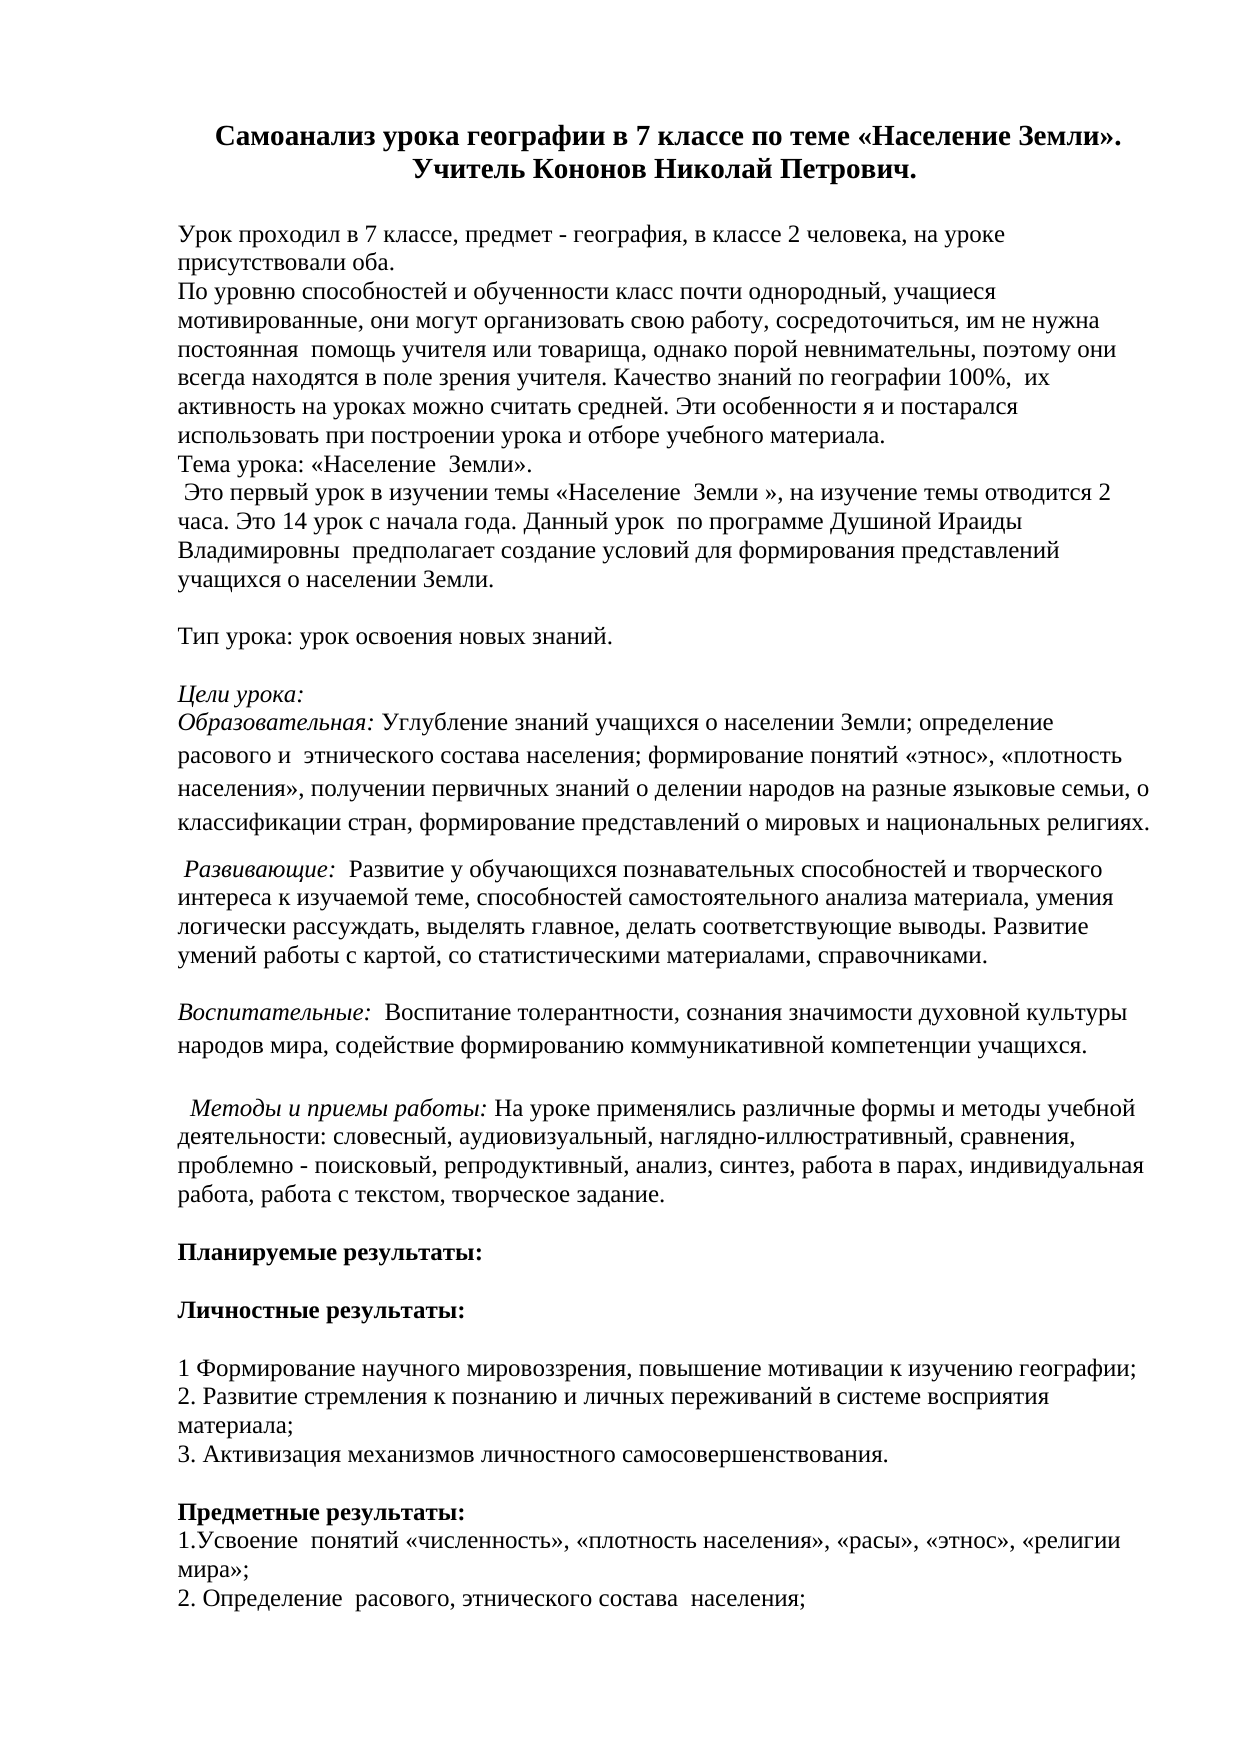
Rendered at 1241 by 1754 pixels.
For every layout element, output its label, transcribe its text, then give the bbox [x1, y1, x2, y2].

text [177, 1526, 1152, 1612]
text Цели урока: [177, 679, 1152, 707]
text Тема урока: «Население Земли». [177, 449, 1152, 477]
text По уровню способностей и обученности класс почти однородный, учащиеся мотивированные, они могут организовать свою работу, сосредоточиться, им не нужна постоянная помощь учителя или товарища, однако порой невнимательны, поэтому они всегда находятся в поле зрения учителя. Качество знаний по географии 100%, их активность на уроках можно считать средней. Эти особенности я и постарался использовать при построении урока и отборе учебного материала. [177, 276, 1152, 449]
text Тип урока: урок освоения новых знаний. [177, 621, 1152, 650]
text Образовательная: Углубление знаний учащихся о населении Земли; определение расового и этнического состава населения; формирование понятий «этнос», «плотность населения», получении первичных знаний о делении народов на разные языковые семьи, о классификации стран, формирование представлений о мировых и национальных религиях. [177, 707, 1152, 835]
text 1 Формирование научного мировоззрения, повышение мотивации к изучению географии; 2. Развитие стремления к познанию и личных переживаний в системе восприятия материала; 3. Активизация механизмов личностного самосовершенствования. [177, 1353, 1152, 1468]
text Это первый урок в изучении темы «Население Земли », на изучение темы отводится 2 часа. Это 14 урок с начала года. Данный урок по программе Душиной Ираиды Владимировны предполагает создание условий для формирования представлений учащихся о населении Земли. [177, 477, 1152, 592]
text Предметные результаты: [177, 1497, 1152, 1526]
text Личностные результаты: [177, 1295, 1152, 1323]
text Урок проходил в 7 классе, предмет - география, в классе 2 человека, на уроке присутствовали оба. [177, 219, 1152, 276]
text Воспитательные: Воспитание толерантности, сознания значимости духовной культуры народов мира, содействие формированию коммуникативной компетенции учащихся. [177, 997, 1152, 1059]
text Планируемые результаты: [177, 1237, 1152, 1266]
text Развивающие: Развитие у обучающихся познавательных способностей и творческого интереса к изучаемой теме, способностей самостоятельного анализа материала, умения логически рассуждать, выделять главное, делать соответствующие выводы. Развитие умений работы с картой, со статистическими материалами, справочниками. [177, 854, 1152, 969]
text Самоанализ урока географии в 7 классе по теме «Население Земли». Учитель Кононов Николай Петрович. [177, 118, 1152, 185]
text Методы и приемы работы: На уроке применялись различные формы и методы учебной деятельности: словесный, аудиовизуальный, наглядно-иллюстративный, сравнения, проблемно - поисковый, репродуктивный, анализ, синтез, работа в парах, индивидуальная работа, работа с текстом, творческое задание. [177, 1093, 1152, 1208]
